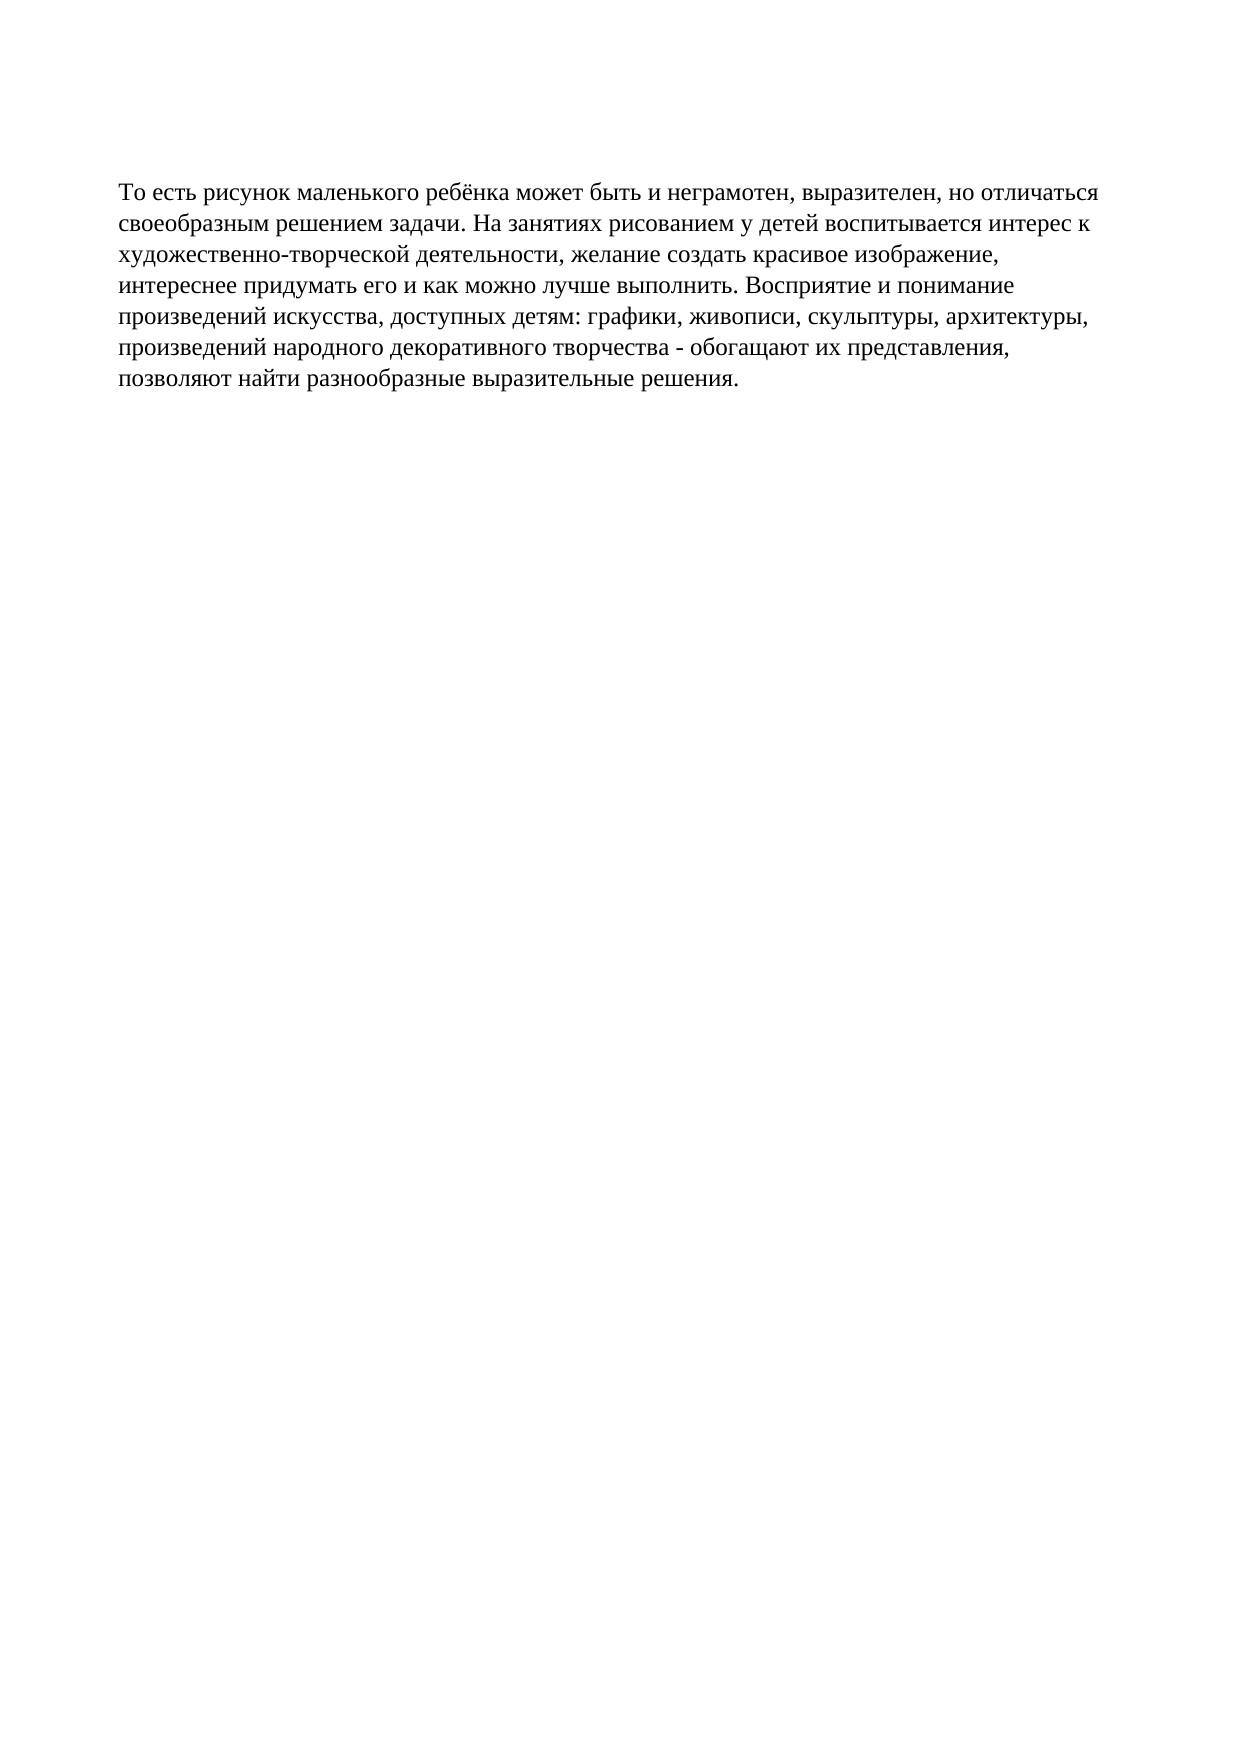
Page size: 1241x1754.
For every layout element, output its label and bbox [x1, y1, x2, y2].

text [118, 177, 1122, 392]
